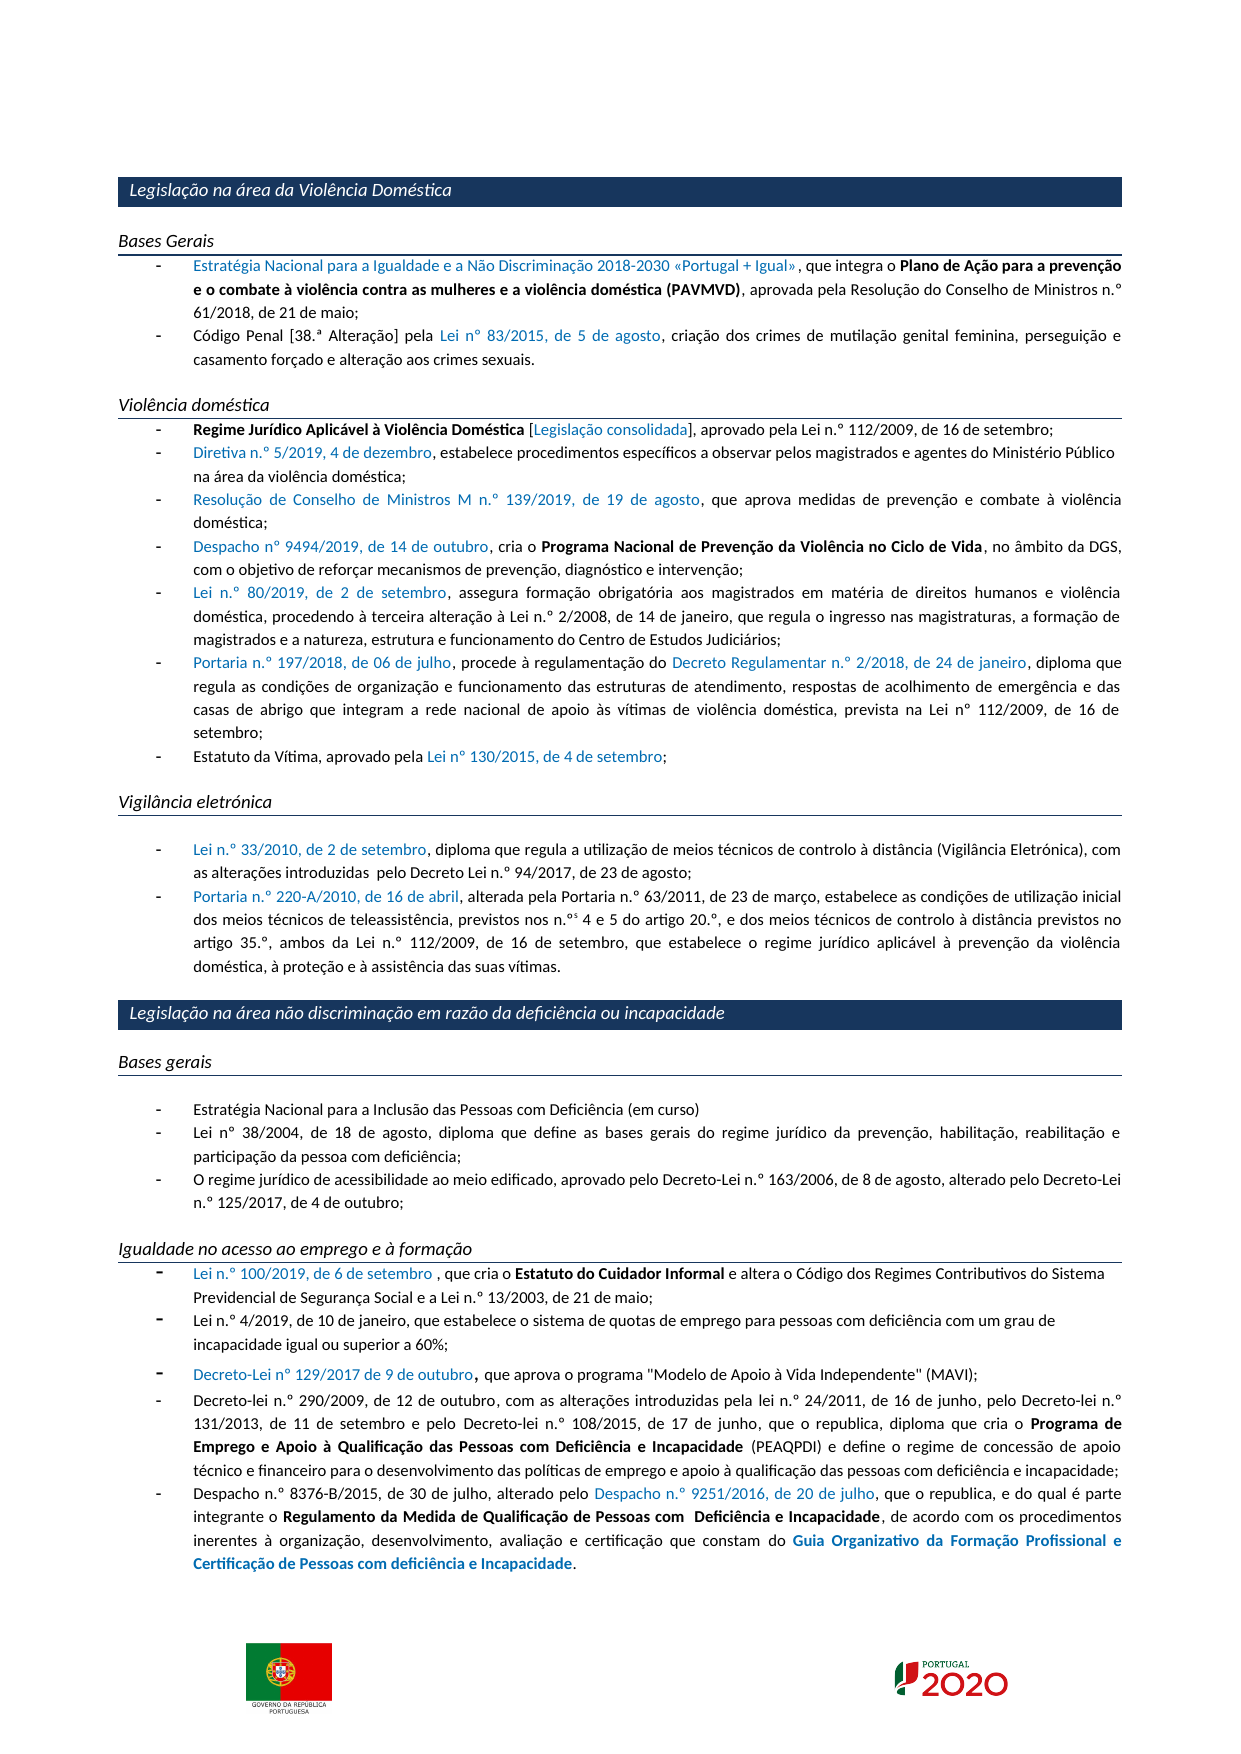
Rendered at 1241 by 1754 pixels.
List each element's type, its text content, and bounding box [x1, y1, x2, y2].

text Regime Jurídico Aplicável à Violência Doméstica [Legislação consolidada], aprovado pela Lei n.º 112/2009, de 16 de setembro; [156, 419, 1122, 439]
table_header Legislação na área da Violência Doméstica [118, 177, 1122, 207]
text Vigilância eletrónica [118, 790, 1122, 815]
text Lei n.º 4/2019, de 10 de janeiro, que estabelece o sistema de quotas de emprego para pessoas com deficiência com um grau de incapacidade igual ou superior a 60%; [156, 1310, 1122, 1355]
table_header Legislação na área não discriminação em razão da deficiência ou incapacidade [118, 1000, 1122, 1030]
text Bases Gerais [118, 229, 1122, 254]
text Lei n.º 100/2019, de 6 de setembro , que cria o Estatuto do Cuidador Informal e altera o Código dos Regimes Contributivos do Sistema Previdencial de Segurança Social e a Lei n.º 13/2003, de 21 de maio; [156, 1263, 1122, 1307]
text Lei nº 38/2004, de 18 de agosto, diploma que define as bases gerais do regime jurídico da prevenção, habilitação, reabilitação e participação da pessoa com deficiência; [156, 1123, 1122, 1166]
text Igualdade no acesso ao emprego e à formação [118, 1237, 1122, 1262]
text Estratégia Nacional para a Igualdade e a Não Discriminação 2018-2030 «Portugal + Igual», que integra o Plano de Ação para a prevenção e o combate à violência contra as mulheres e a violência doméstica (PAVMVD), aprovada pela Resolução do Conselho de Ministros n.º 61/2018, de 21 de maio; [156, 256, 1122, 323]
text Estatuto da Vítima, aprovado pela Lei nº 130/2015, de 4 de setembro; [156, 746, 1122, 766]
text Despacho n.º 8376-B/2015, de 30 de julho, alterado pelo Despacho n.º 9251/2016, de 20 de julho, que o republica, e do qual é parte integrante o Regulamento da Medida de Qualificação de Pessoas com Deficiência e Incapacidade, de acordo com os procedimentos inerentes à organização, desenvolvimento, avaliação e certificação que constam do Guia Organizativo da Formação Profissional e Certificação de Pessoas com deficiência e Incapacidade. [156, 1483, 1122, 1573]
text Portaria n.º 220-A/2010, de 16 de abril, alterada pela Portaria n.º 63/2011, de 23 de março, estabelece as condições de utilização inicial dos meios técnicos de teleassistência, previstos nos n.ºs 4 e 5 do artigo 20.º, e dos meios técnicos de controlo à distância previstos no artigo 35.º, ambos da Lei n.º 112/2009, de 16 de setembro, que estabelece o regime jurídico aplicável à prevenção da violência doméstica, à proteção e à assistência das suas vítimas. [156, 886, 1122, 976]
picture [246, 1643, 332, 1714]
text Despacho nº 9494/2019, de 14 de outubro, cria o Programa Nacional de Prevenção da Violência no Ciclo de Vida, no âmbito da DGS, com o objetivo de reforçar mecanismos de prevenção, diagnóstico e intervenção; [156, 536, 1122, 579]
text Lei n.º 33/2010, de 2 de setembro, diploma que regula a utilização de meios técnicos de controlo à distância (Vigilância Eletrónica), com as alterações introduzidas pelo Decreto Lei n.º 94/2017, de 23 de agosto; [156, 839, 1122, 883]
text Lei n.º 80/2019, de 2 de setembro, assegura formação obrigatória aos magistrados em matéria de direitos humanos e violência doméstica, procedendo à terceira alteração à Lei n.º 2/2008, de 14 de janeiro, que regula o ingresso nas magistraturas, a formação de magistrados e a natureza, estrutura e funcionamento do Centro de Estudos Judiciários; [156, 582, 1122, 649]
text Resolução de Conselho de Ministros M n.º 139/2019, de 19 de agosto, que aprova medidas de prevenção e combate à violência doméstica; [156, 489, 1122, 533]
text Portaria n.º 197/2018, de 06 de julho, procede à regulamentação do Decreto Regulamentar n.º 2/2018, de 24 de janeiro, diploma que regula as condições de organização e funcionamento das estruturas de atendimento, respostas de acolhimento de emergência e das casas de abrigo que integram a rede nacional de apoio às vítimas de violência doméstica, prevista na Lei nº 112/2009, de 16 de setembro; [156, 652, 1122, 743]
text Estratégia Nacional para a Inclusão das Pessoas com Deficiência (em curso) [156, 1099, 1122, 1120]
text Bases gerais [118, 1050, 1122, 1075]
picture [894, 1661, 1008, 1696]
text Decreto-lei n.º 290/2009, de 12 de outubro, com as alterações introduzidas pela lei n.º 24/2011, de 16 de junho, pelo Decreto-lei n.º 131/2013, de 11 de setembro e pelo Decreto-lei n.º 108/2015, de 17 de junho, que o republica, diploma que cria o Programa de Emprego e Apoio à Qualificação das Pessoas com Deficiência e Incapacidade (PEAQPDI) e define o regime de concessão de apoio técnico e financeiro para o desenvolvimento das políticas de emprego e apoio à qualificação das pessoas com deficiência e incapacidade; [156, 1390, 1122, 1480]
text Código Penal [38.ª Alteração] pela Lei nº 83/2015, de 5 de agosto, criação dos crimes de mutilação genital feminina, perseguição e casamento forçado e alteração aos crimes sexuais. [156, 326, 1122, 369]
text O regime jurídico de acessibilidade ao meio edificado, aprovado pelo Decreto-Lei n.º 163/2006, de 8 de agosto, alterado pelo Decreto-Lei n.º 125/2017, de 4 de outubro; [156, 1169, 1122, 1213]
text Violência doméstica [118, 393, 1122, 418]
text Decreto-Lei nº 129/2017 de 9 de outubro, que aprova o programa "Modelo de Apoio à Vida Independente" (MAVI); [156, 1358, 1122, 1386]
text Diretiva n.º 5/2019, 4 de dezembro, estabelece procedimentos específicos a observar pelos magistrados e agentes do Ministério Público na área da violência doméstica; [156, 442, 1122, 486]
